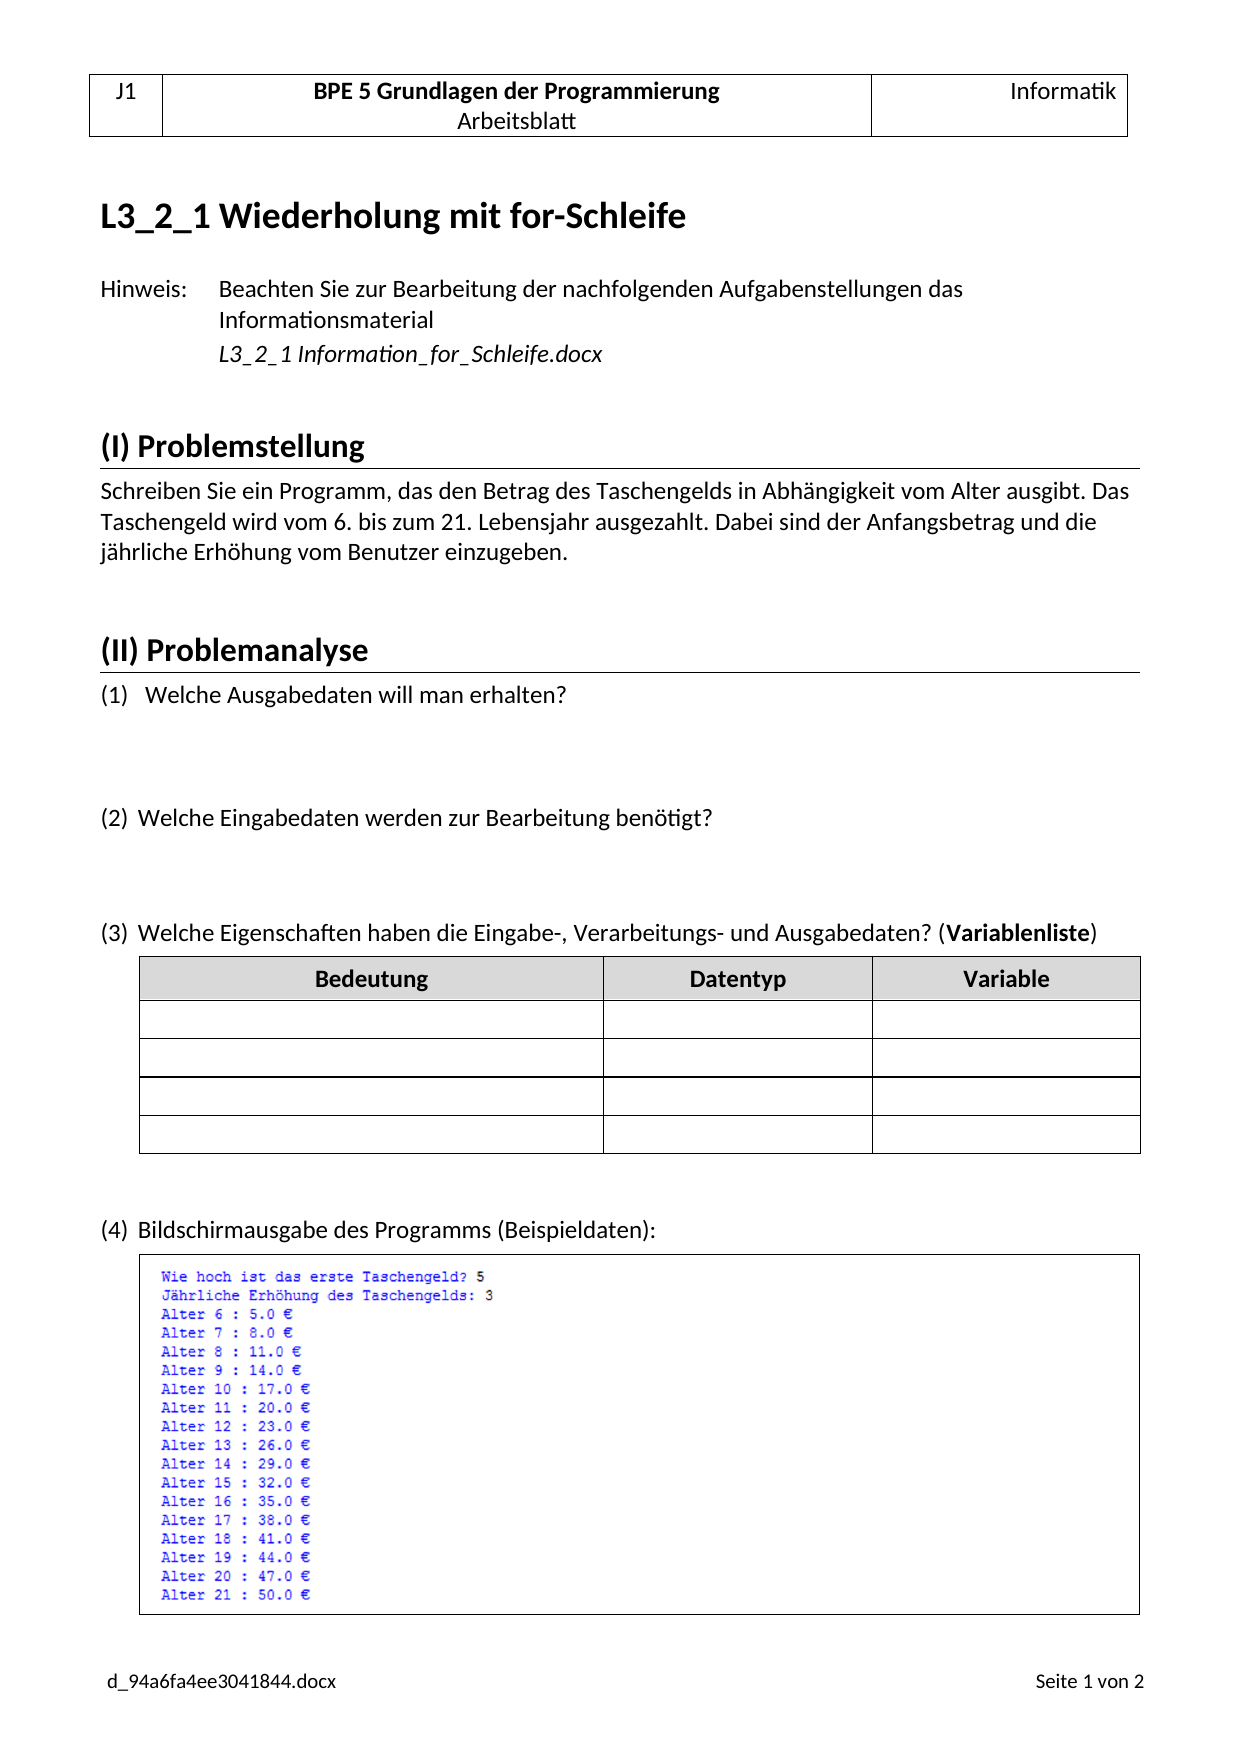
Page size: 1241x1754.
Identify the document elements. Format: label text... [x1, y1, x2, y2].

list Hinweis: Beachten Sie zur Bearbeitung der nachfolgenden Aufgabenstellungen das Informationsmaterial [100, 273, 1140, 334]
text (I) Problemstellung [100, 425, 1140, 468]
table_header Datentyp [604, 957, 872, 999]
table_cell [140, 1116, 603, 1153]
table_cell [140, 1039, 603, 1076]
text Schreiben Sie ein Programm, das den Betrag des Taschengelds in Abhängigkeit vom Alter ausgibt. Das Taschengeld wird vom 6. bis zum 21. Lebensjahr ausgezahlt. Dabei sind der Anfangsbetrag und die jährliche Erhöhung vom Benutzer einzugeben. [100, 475, 1140, 567]
table_header Bedeutung [140, 957, 603, 999]
table_cell [604, 1039, 872, 1076]
list Welche Eingabedaten werden zur Bearbeitung benötigt? [100, 802, 1140, 833]
table_cell [873, 1039, 1140, 1076]
text (II) Problemanalyse [100, 629, 1140, 672]
table_cell [873, 1078, 1140, 1115]
table_cell [873, 1116, 1140, 1153]
subtitle L3_2_1 Wiederholung mit for-Schleife [100, 192, 1140, 238]
picture [150, 1260, 578, 1608]
list Bildschirmausgabe des Programms (Beispieldaten): [100, 1214, 1140, 1245]
table_cell [873, 1001, 1140, 1038]
table_cell [604, 1001, 872, 1038]
list Welche Ausgabedaten will man erhalten? [100, 679, 1140, 710]
list Welche Eigenschaften haben die Eingabe-, Verarbeitungs- und Ausgabedaten? (Variablenliste) [100, 917, 1140, 947]
list L3_2_1 Information_for_Schleife.docx [218, 338, 1140, 369]
table_header [140, 1255, 1139, 1614]
table_cell [140, 1078, 603, 1115]
table_header Variable [873, 957, 1140, 999]
table_cell [604, 1078, 872, 1115]
table_cell [604, 1116, 872, 1153]
table_cell [140, 1001, 603, 1038]
